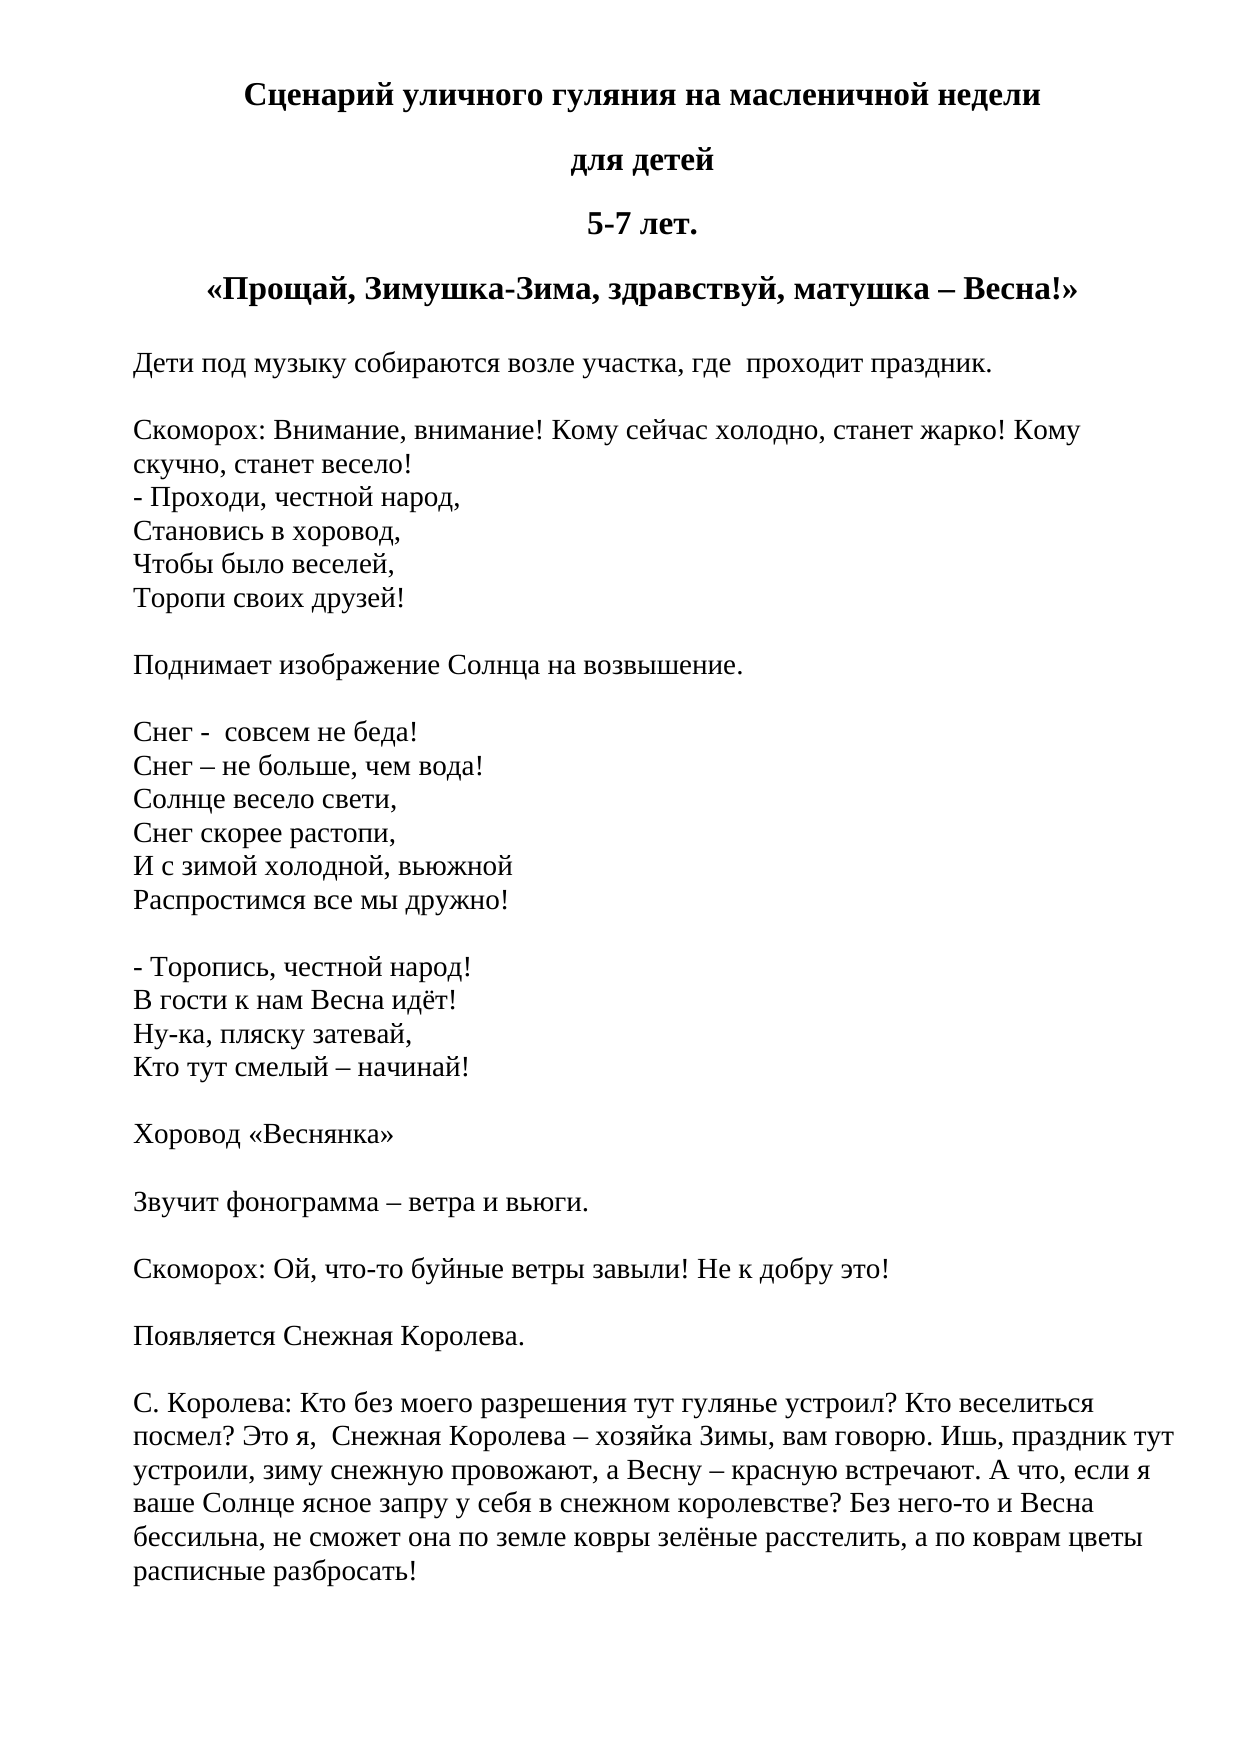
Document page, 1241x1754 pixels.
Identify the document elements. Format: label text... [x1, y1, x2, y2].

text Сценарий уличного гуляния на масленичной недели [133, 74, 1152, 112]
text Распростимся все мы дружно! [133, 882, 1181, 915]
text - Проходи, честной народ, [133, 479, 1181, 513]
text Поднимает изображение Солнца на возвышение. [133, 647, 1181, 681]
text 5-7 лет. [133, 204, 1152, 242]
text Торопи своих друзей! [133, 580, 1181, 613]
text Скоморох: Ой, что-то буйные ветры завыли! Не к добру это! [133, 1251, 1181, 1284]
text Снег скорее растопи, [133, 815, 1181, 848]
text Скоморох: Внимание, внимание! Кому сейчас холодно, станет жарко! Кому скучно, станет весело! [133, 412, 1181, 479]
text В гости к нам Весна идёт! [133, 982, 1181, 1016]
text Кто тут смелый – начинай! [133, 1049, 1181, 1083]
text Снег - совсем не беда! [133, 714, 1181, 748]
text Становись в хоровод, [133, 513, 1181, 546]
text И с зимой холодной, вьюжной [133, 848, 1181, 882]
text С. Королева: Кто без моего разрешения тут гулянье устроил? Кто веселиться посмел? Это я, Снежная Королева – хозяйка Зимы, вам говорю. Ишь, праздник тут устроили, зиму снежную провожают, а Весну – красную встречают. А что, если я ваше Солнце ясное запру у себя в снежном королевстве? Без него-то и Весна бессильна, не сможет она по земле ковры зелёные расстелить, а по коврам цветы расписные разбросать! [133, 1385, 1181, 1586]
text Ну-ка, пляску затевай, [133, 1016, 1181, 1049]
text Чтобы было веселей, [133, 546, 1181, 580]
text Снег – не больше, чем вода! Солнце весело свети, [133, 748, 1181, 815]
text - Торопись, честной народ! [133, 949, 1181, 982]
text Хоровод «Веснянка» [133, 1117, 1181, 1150]
text для детей [133, 139, 1152, 177]
text Появляется Снежная Королева. [133, 1318, 1181, 1351]
text Звучит фонограмма – ветра и вьюги. [133, 1184, 1181, 1217]
text Дети под музыку собираются возле участка, где проходит праздник. [133, 345, 1152, 379]
text «Прощай, Зимушка-Зима, здравствуй, матушка – Весна!» [133, 268, 1152, 307]
